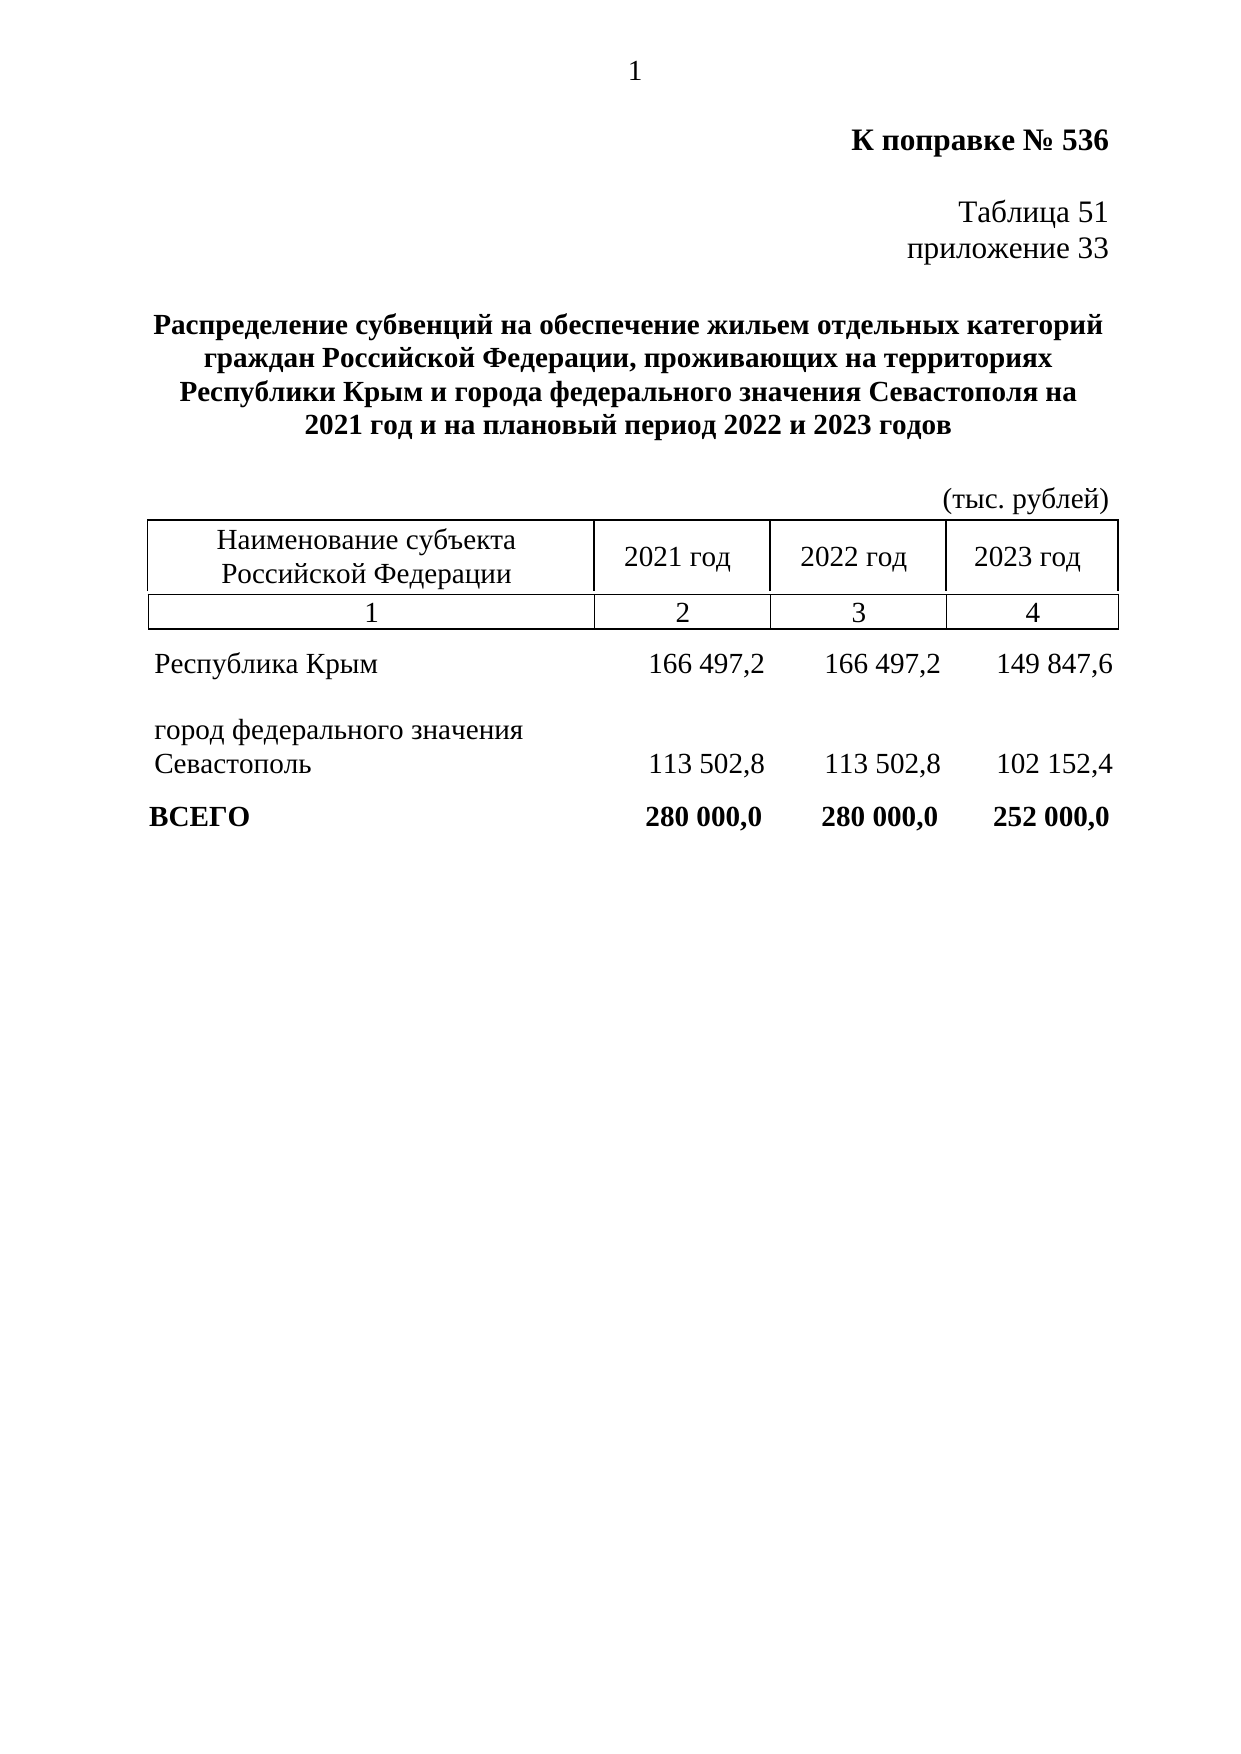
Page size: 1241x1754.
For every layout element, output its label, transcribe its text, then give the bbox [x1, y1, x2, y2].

table_cell Наименование субъекта Российской Федерации [148, 521, 593, 591]
table_cell Республика Крым [148, 630, 594, 696]
table_header К поправке № 536 Таблица 51 приложение 33 [148, 118, 1118, 304]
table_cell 280 000,0 [595, 796, 771, 835]
table_cell 280 000,0 [771, 796, 947, 835]
table_cell город федерального значения Севастополь [148, 696, 594, 796]
table_header 1 [149, 595, 594, 628]
table_cell 149 847,6 [947, 630, 1118, 696]
table_cell 252 000,0 [947, 796, 1118, 835]
table_cell 166 497,2 [771, 630, 947, 696]
table_cell 102 152,4 [947, 696, 1118, 796]
table_cell 113 502,8 [595, 696, 771, 796]
table_cell 2023 год [947, 521, 1117, 591]
table_cell 2021 год [595, 521, 769, 591]
table_header 2 [595, 595, 770, 628]
table_cell (тыс. рублей) [148, 478, 1118, 519]
table_cell 113 502,8 [771, 696, 947, 796]
table_cell 166 497,2 [595, 630, 771, 696]
table_header 3 [771, 595, 946, 628]
table_cell ВСЕГО [148, 796, 594, 835]
table_cell 2022 год [771, 521, 945, 591]
table_header 4 [947, 595, 1118, 628]
table_cell Распределение субвенций на обеспечение жильем отдельных категорий граждан Российской Федерации, проживающих на территориях Республики Крым и города федерального значения Севастополя на 2021 год и на плановый период 2022 и 2023 годов [148, 304, 1118, 478]
